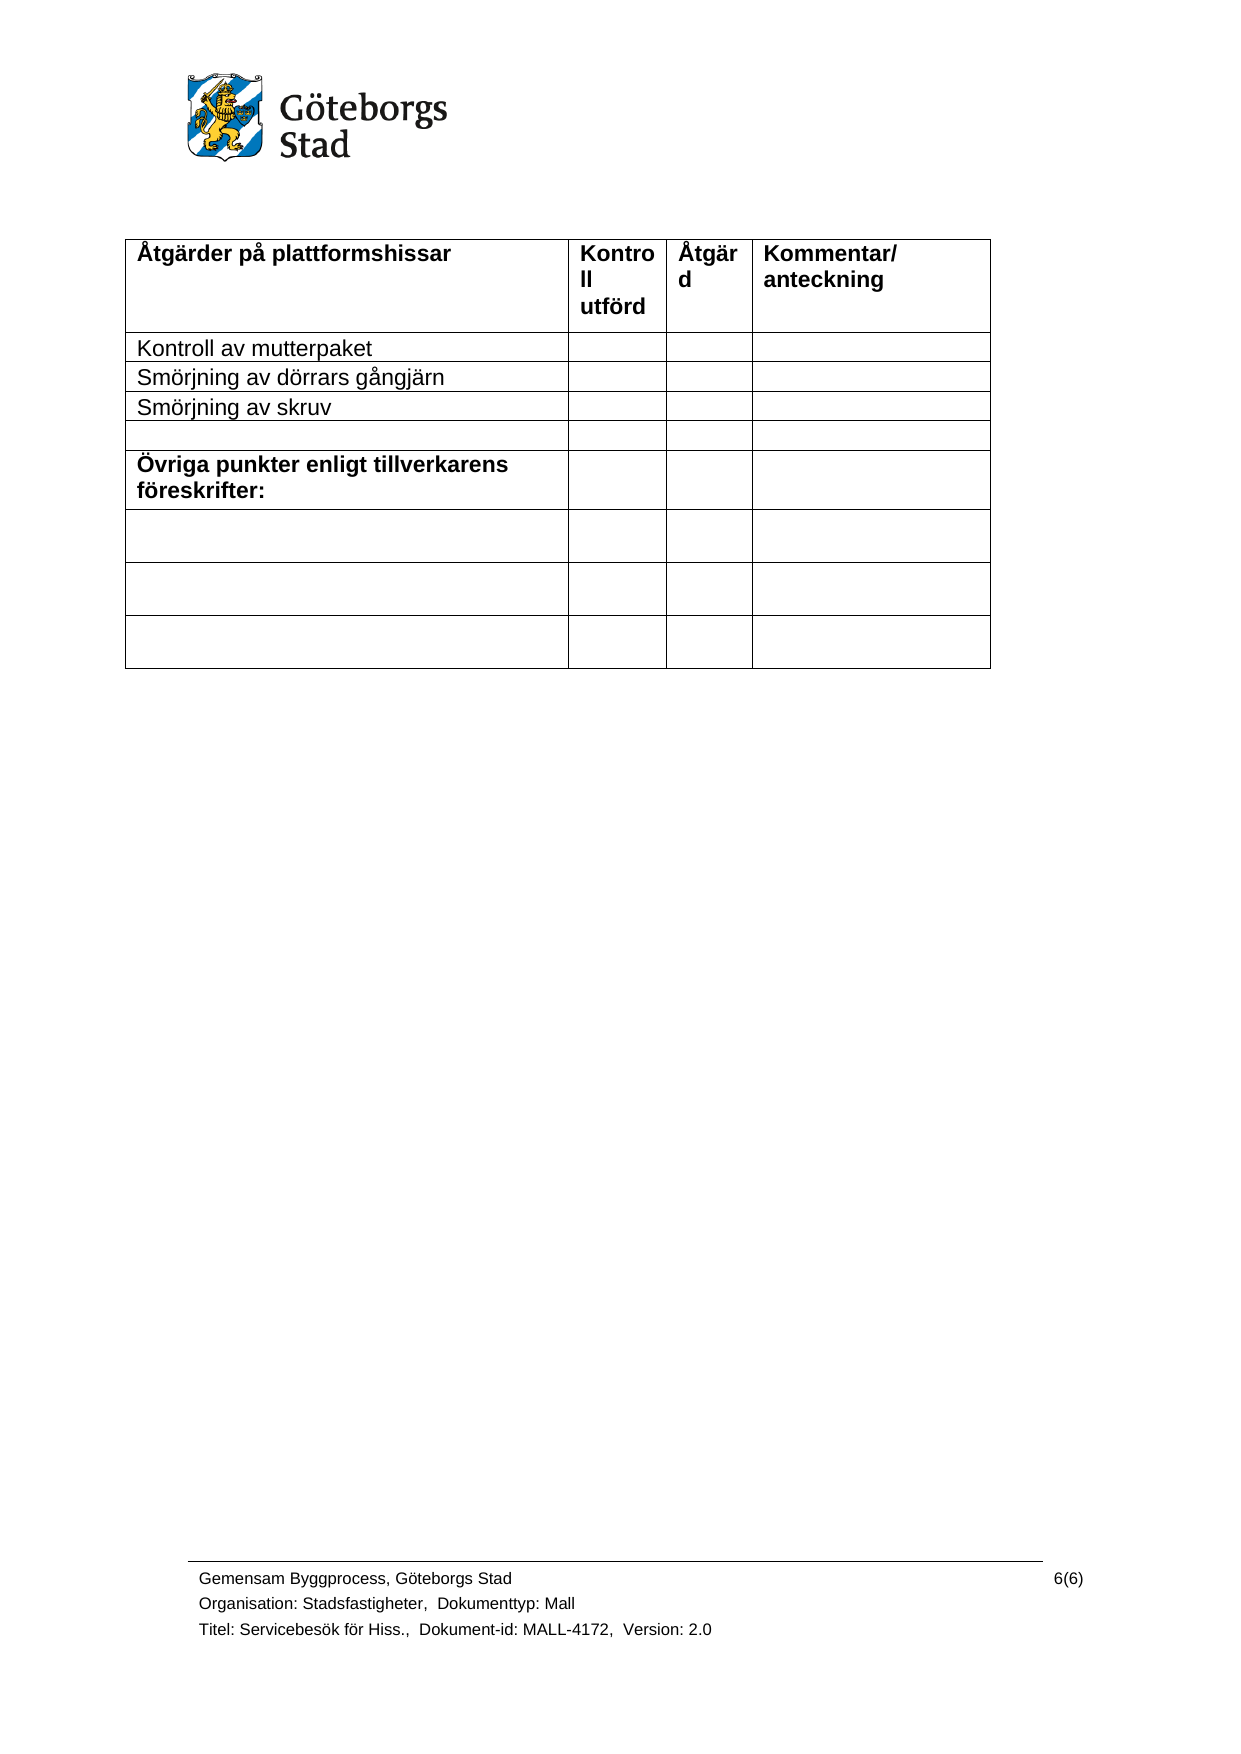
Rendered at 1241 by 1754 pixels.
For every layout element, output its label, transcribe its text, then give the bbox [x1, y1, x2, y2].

table_cell [667, 510, 752, 562]
table_cell [667, 333, 752, 361]
table_cell [569, 616, 666, 668]
table_cell [753, 421, 990, 450]
table_cell [126, 510, 568, 562]
table_cell [753, 392, 990, 420]
table_cell [569, 392, 666, 420]
table_cell [569, 362, 666, 391]
table_cell [753, 362, 990, 391]
table_cell [569, 510, 666, 562]
table_cell Smörjning av skruv [126, 392, 568, 420]
table_cell [667, 563, 752, 615]
table_cell [126, 421, 568, 450]
table_cell [569, 563, 666, 615]
table_cell [667, 616, 752, 668]
table_cell [569, 451, 666, 509]
table_cell [667, 451, 752, 509]
table_cell [667, 362, 752, 391]
table_cell [753, 616, 990, 668]
table_cell Kontroll av mutterpaket [126, 333, 568, 361]
table_header Åtgärd [667, 240, 752, 332]
table_header Kontroll utförd [569, 240, 666, 332]
picture [187, 73, 447, 162]
table_cell Smörjning av dörrars gångjärn [126, 362, 568, 391]
table_header Kommentar/anteckning [753, 240, 990, 332]
table_cell Övriga punkter enligt tillverkarens föreskrifter: [126, 451, 568, 509]
table_cell [753, 333, 990, 361]
table_cell [753, 510, 990, 562]
table_cell [753, 563, 990, 615]
table_cell [667, 392, 752, 420]
table_cell [569, 421, 666, 450]
table_cell [667, 421, 752, 450]
table_cell [753, 451, 990, 509]
table_cell [126, 563, 568, 615]
table_cell [569, 333, 666, 361]
table_cell [126, 616, 568, 668]
table_header Åtgärder på plattformshissar [126, 240, 568, 332]
